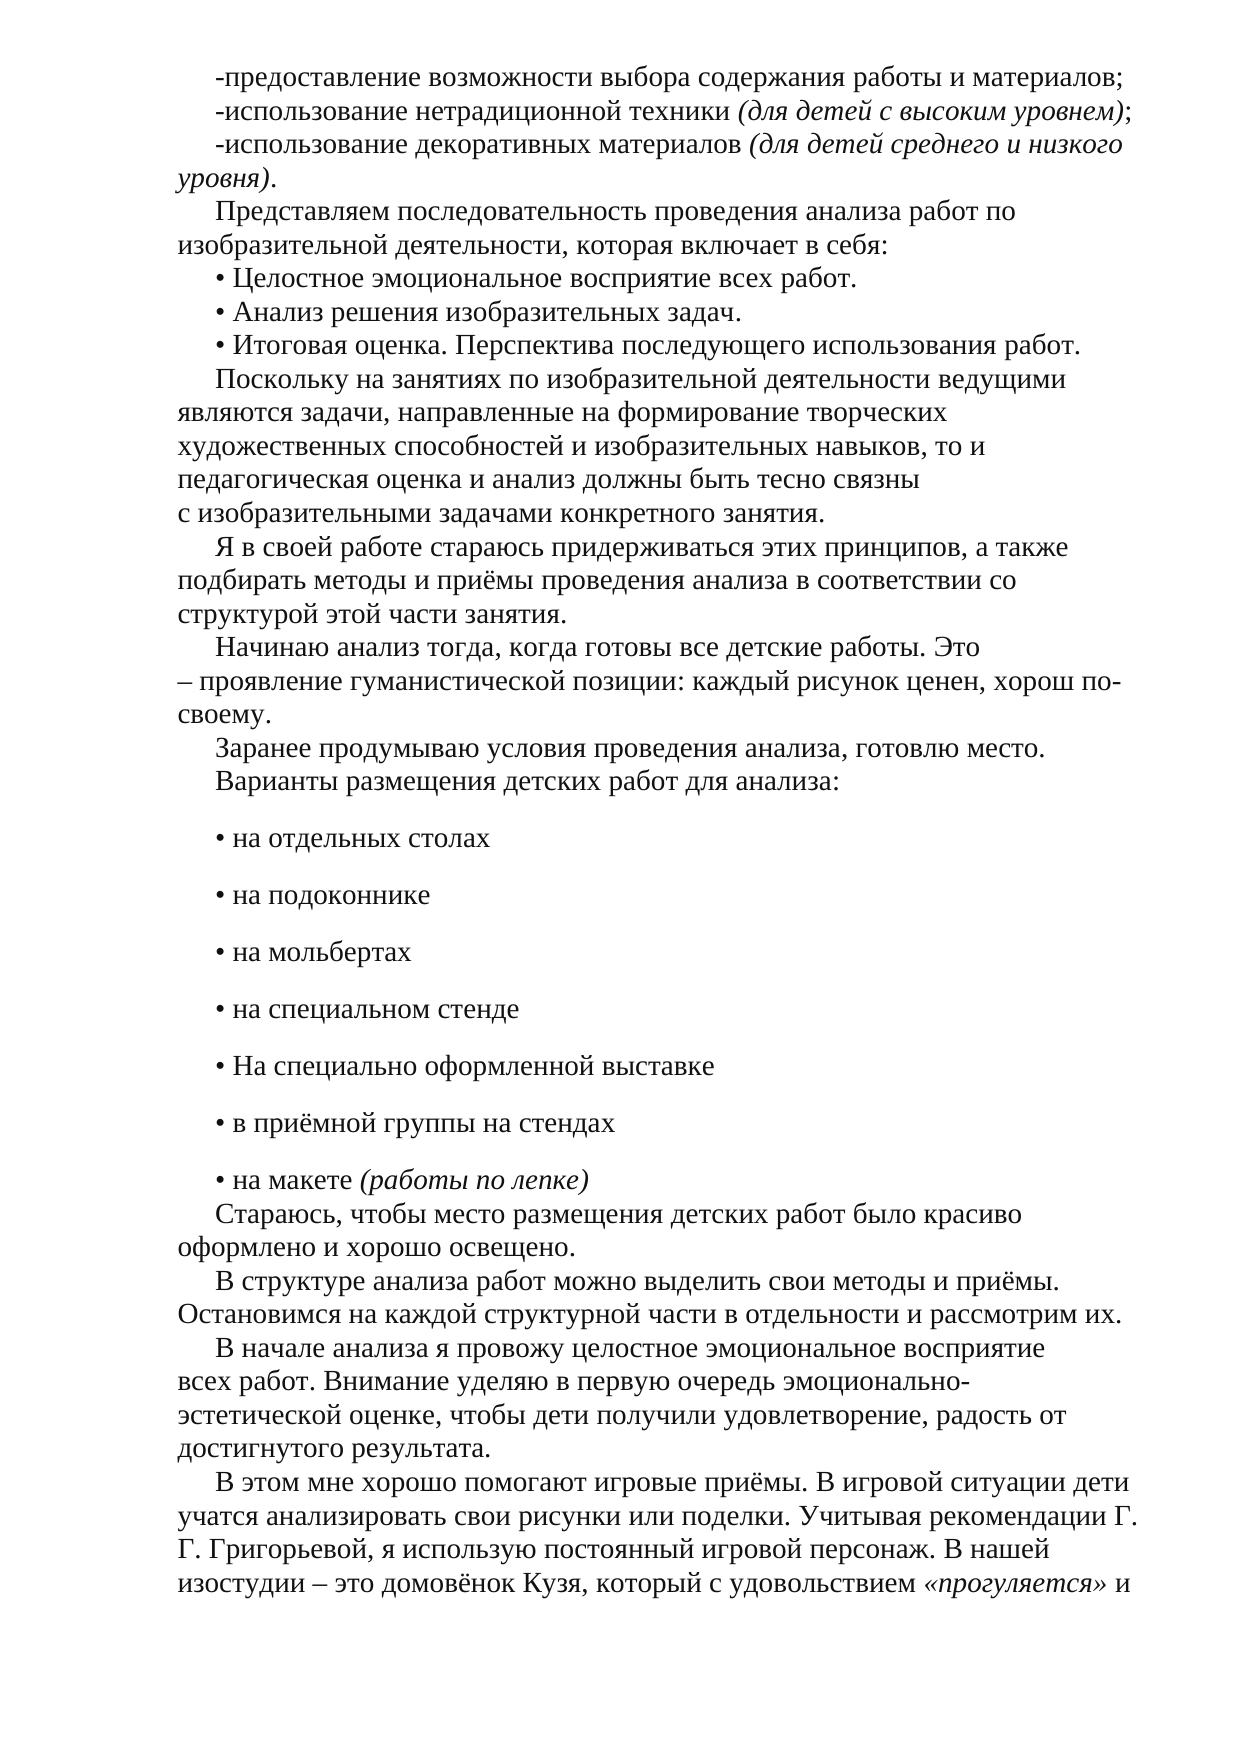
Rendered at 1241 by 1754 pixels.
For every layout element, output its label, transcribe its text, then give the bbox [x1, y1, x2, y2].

text Начинаю анализ тогда, когда готовы все детские работы. Это – проявление гуманистической позиции: каждый рисунок ценен, хорош по-своему. [177, 629, 1152, 730]
text • на отдельных столах [177, 820, 1152, 854]
text • на специальном стенде [177, 991, 1152, 1025]
text • на мольбертах [177, 934, 1152, 968]
text -использование декоративных материалов (для детей среднего и низкого уровня). [177, 126, 1152, 193]
text -предоставление возможности выбора содержания работы и материалов; [177, 59, 1152, 93]
text • в приёмной группы на стендах [177, 1105, 1152, 1139]
text • на подоконнике [177, 877, 1152, 911]
text • Анализ решения изобразительных задач. [177, 294, 1152, 327]
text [177, 1464, 1152, 1598]
text Заранее продумываю условия проведения анализа, готовлю место. [177, 730, 1152, 763]
text • Итоговая оценка. Перспектива последующего использования работ. [177, 327, 1152, 361]
text • Целостное эмоциональное восприятие всех работ. [177, 260, 1152, 294]
text В структуре анализа работ можно выделить свои методы и приёмы. Остановимся на каждой структурной части в отдельности и рассмотрим их. [177, 1263, 1152, 1330]
text В начале анализа я провожу целостное эмоциональное восприятие всех работ. Внимание уделяю в первую очередь эмоционально-эстетической оценке, чтобы дети получили удовлетворение, радость от достигнутого результата. [177, 1330, 1152, 1464]
text Стараюсь, чтобы место размещения детских работ было красиво оформлено и хорошо освещено. [177, 1196, 1152, 1263]
text Представляем последовательность проведения анализа работ по изобразительной деятельности, которая включает в себя: [177, 193, 1152, 260]
text Я в своей работе стараюсь придерживаться этих принципов, а также подбирать методы и приёмы проведения анализа в соответствии со структурой этой части занятия. [177, 529, 1152, 629]
text -использование нетрадиционной техники (для детей с высоким уровнем); [177, 93, 1152, 126]
text • На специально оформленной выставке [177, 1048, 1152, 1082]
text Варианты размещения детских работ для анализа: [177, 763, 1152, 797]
text • на макете (работы по лепке) [177, 1162, 1152, 1196]
text Поскольку на занятиях по изобразительной деятельности ведущими являются задачи, направленные на формирование творческих художественных способностей и изобразительных навыков, то и педагогическая оценка и анализ должны быть тесно связны с изобразительными задачами конкретного занятия. [177, 361, 1152, 529]
